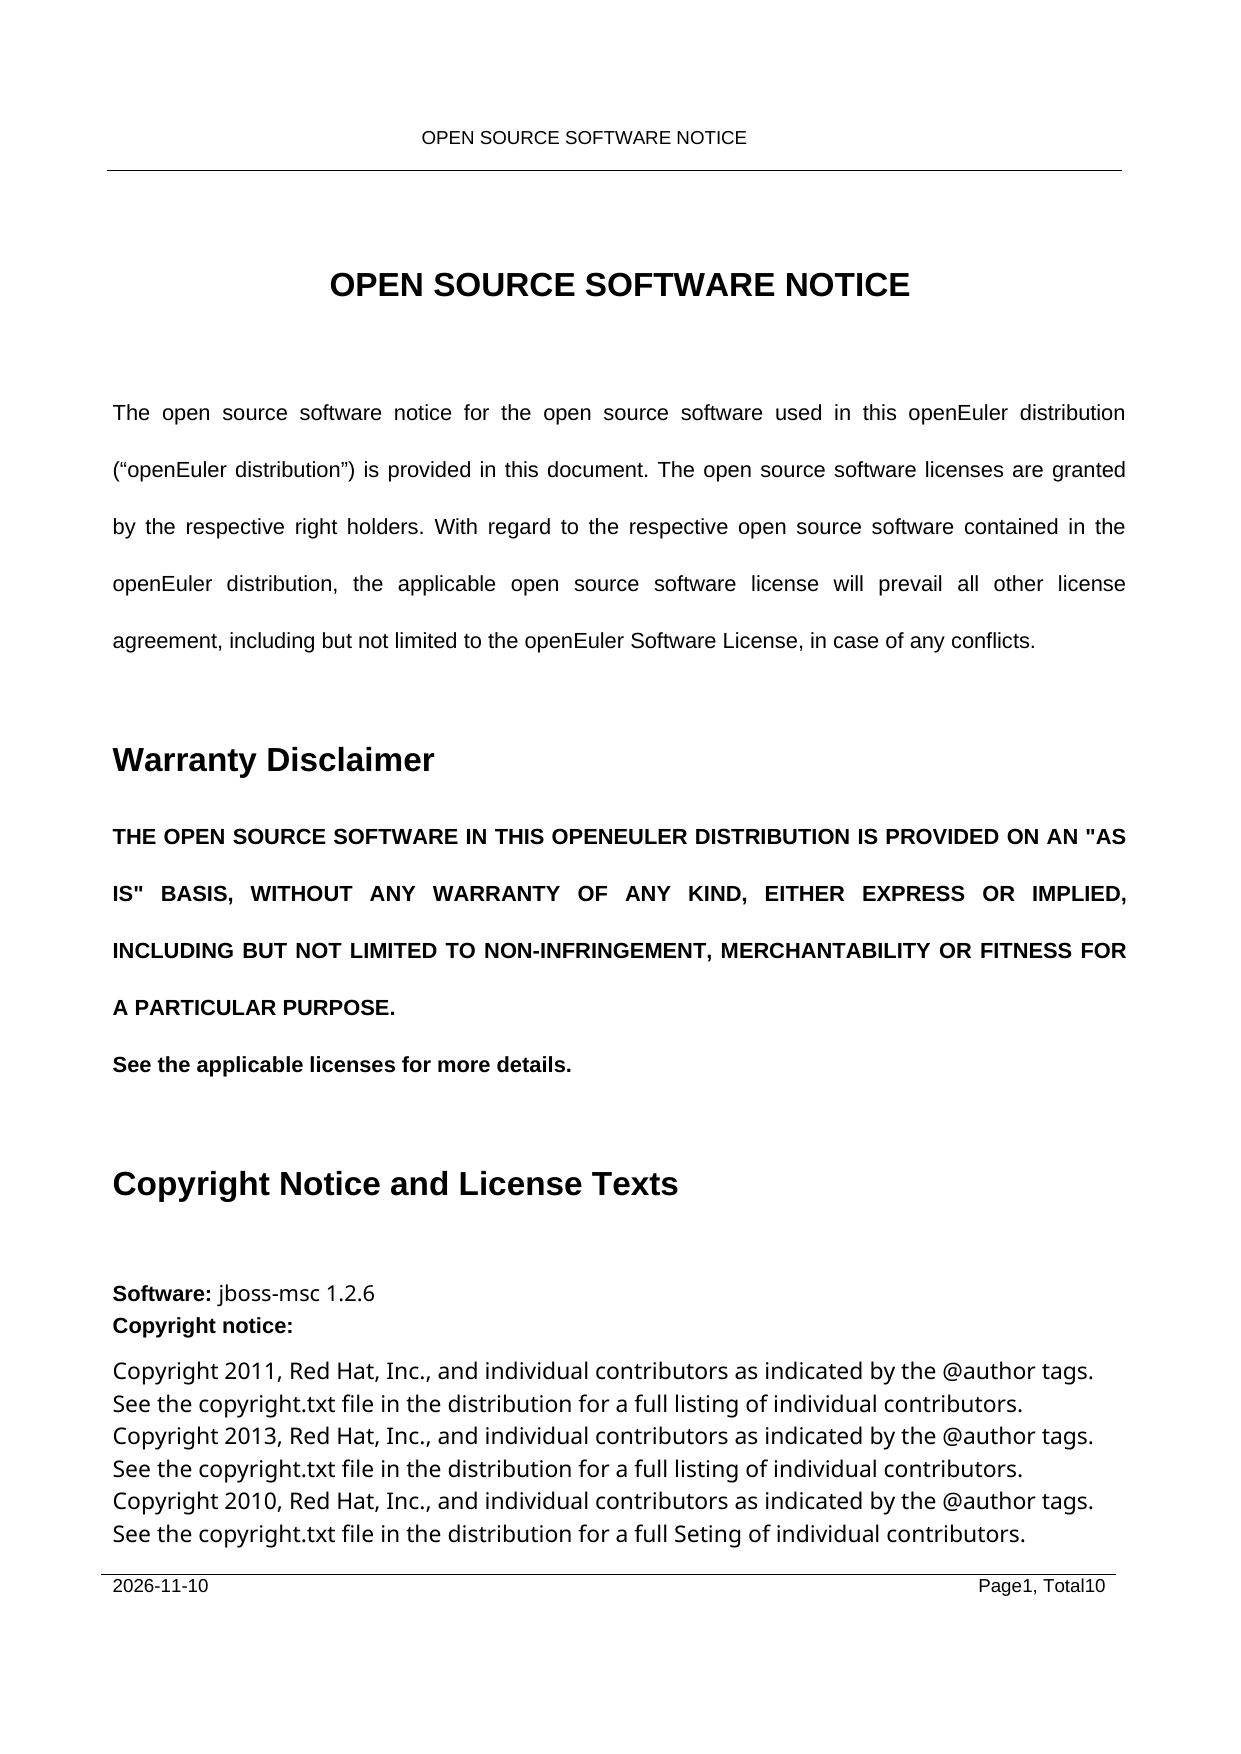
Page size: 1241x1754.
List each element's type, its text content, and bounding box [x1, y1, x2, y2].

text Warranty Disclaimer [112, 727, 1128, 792]
text Copyright notice: [112, 1309, 1128, 1342]
text Software: jboss-msc 1.2.6 [112, 1277, 1128, 1309]
text OPEN SOURCE SOFTWARE NOTICE [112, 251, 1128, 316]
text The open source software notice for the open source software used in this openEuler distribution (“openEuler distribution”) is provided in this document. The open source software licenses are granted by the respective right holders. With regard to the respective open source software contained in the openEuler distribution, the applicable open source software license will prevail all other license agreement, including but not limited to the openEuler Software License, in case of any conflicts. [112, 397, 1128, 657]
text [112, 1354, 1128, 1549]
text THE OPEN SOURCE SOFTWARE IN THIS OPENEULER DISTRIBUTION IS PROVIDED ON AN "AS IS" BASIS, WITHOUT ANY WARRANTY OF ANY KIND, EITHER EXPRESS OR IMPLIED, INCLUDING BUT NOT LIMITED TO NON-INFRINGEMENT, MERCHANTABILITY OR FITNESS FOR A PARTICULAR PURPOSE. See the applicable licenses for more details. [112, 821, 1128, 1081]
text Copyright Notice and License Texts [112, 1151, 1128, 1216]
